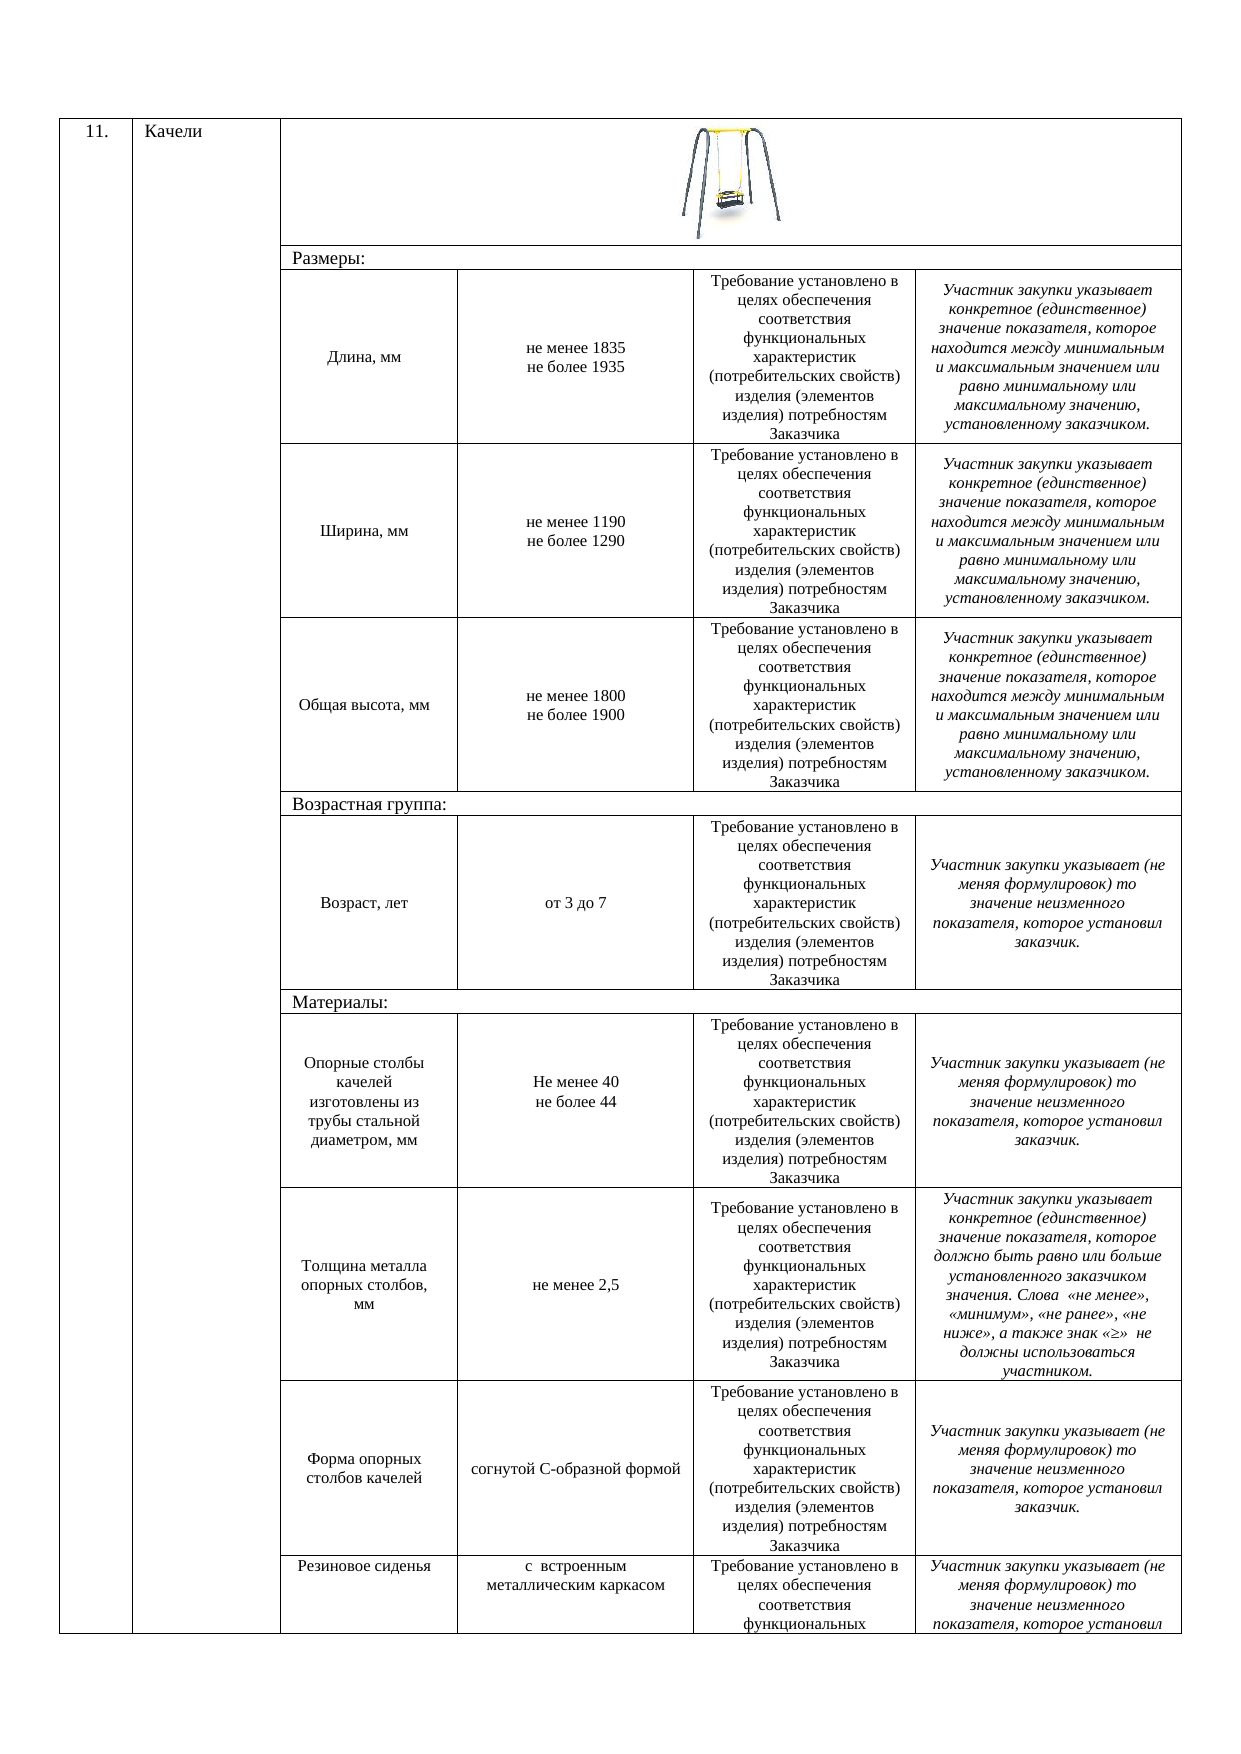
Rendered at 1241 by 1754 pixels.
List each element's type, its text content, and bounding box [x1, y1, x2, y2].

table_cell Участник закупки указывает конкретное (единственное) значение показателя, которое находится между минимальным и максимальным значением или равно минимальному или максимальному значению, установленному заказчиком. [916, 618, 1181, 791]
table_cell Общая высота, мм [281, 618, 457, 791]
table_cell Качели [133, 119, 280, 1633]
table_cell Ширина, мм [281, 444, 457, 617]
table_cell [281, 119, 636, 245]
table_cell Форма опорных столбов качелей [281, 1381, 457, 1554]
table_cell Участник закупки указывает (не меняя формулировок) то значение неизменного показателя, которое установил заказчик. [916, 1381, 1181, 1554]
table_cell Резиновое сиденья [281, 1556, 457, 1633]
table_cell Длина, мм [281, 270, 457, 443]
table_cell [694, 1556, 915, 1633]
table_cell [826, 119, 1181, 245]
table_cell Участник закупки указывает конкретное (единственное) значение показателя, которое находится между минимальным и максимальным значением или равно минимальному или максимальному значению, установленному заказчиком. [916, 444, 1181, 617]
table_cell от 3 до 7 [458, 816, 693, 989]
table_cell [458, 1556, 693, 1633]
table_cell не менее 1190 не более 1290 [458, 444, 693, 617]
table_cell не менее 1800 не более 1900 [458, 618, 693, 791]
table_cell Размеры: [281, 246, 1181, 269]
table_cell Участник закупки указывает конкретное (единственное) значение показателя, которое находится между минимальным и максимальным значением или равно минимальному или максимальному значению, установленному заказчиком. [916, 270, 1181, 443]
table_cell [916, 1556, 1181, 1633]
table_cell не менее 1835 не более 1935 [458, 270, 693, 443]
table_cell Участник закупки указывает (не меняя формулировок) то значение неизменного показателя, которое установил заказчик. [916, 816, 1181, 989]
table_cell Опорные столбы качелей изготовлены из трубы стальной диаметром, мм [281, 1014, 457, 1187]
table_cell не менее 2,5 [458, 1188, 693, 1380]
table_cell 11. [60, 119, 132, 1633]
table_cell Возрастная группа: [281, 792, 1181, 815]
picture [636, 119, 826, 245]
table_cell согнутой С-образной формой [458, 1381, 693, 1554]
table_cell Участник закупки указывает (не меняя формулировок) то значение неизменного показателя, которое установил заказчик. [916, 1014, 1181, 1187]
table_cell Толщина металла опорных столбов, мм [281, 1188, 457, 1380]
table_cell Материалы: [281, 990, 1181, 1013]
table_cell Не менее 40 не более 44 [458, 1014, 693, 1187]
table_cell Возраст, лет [281, 816, 457, 989]
